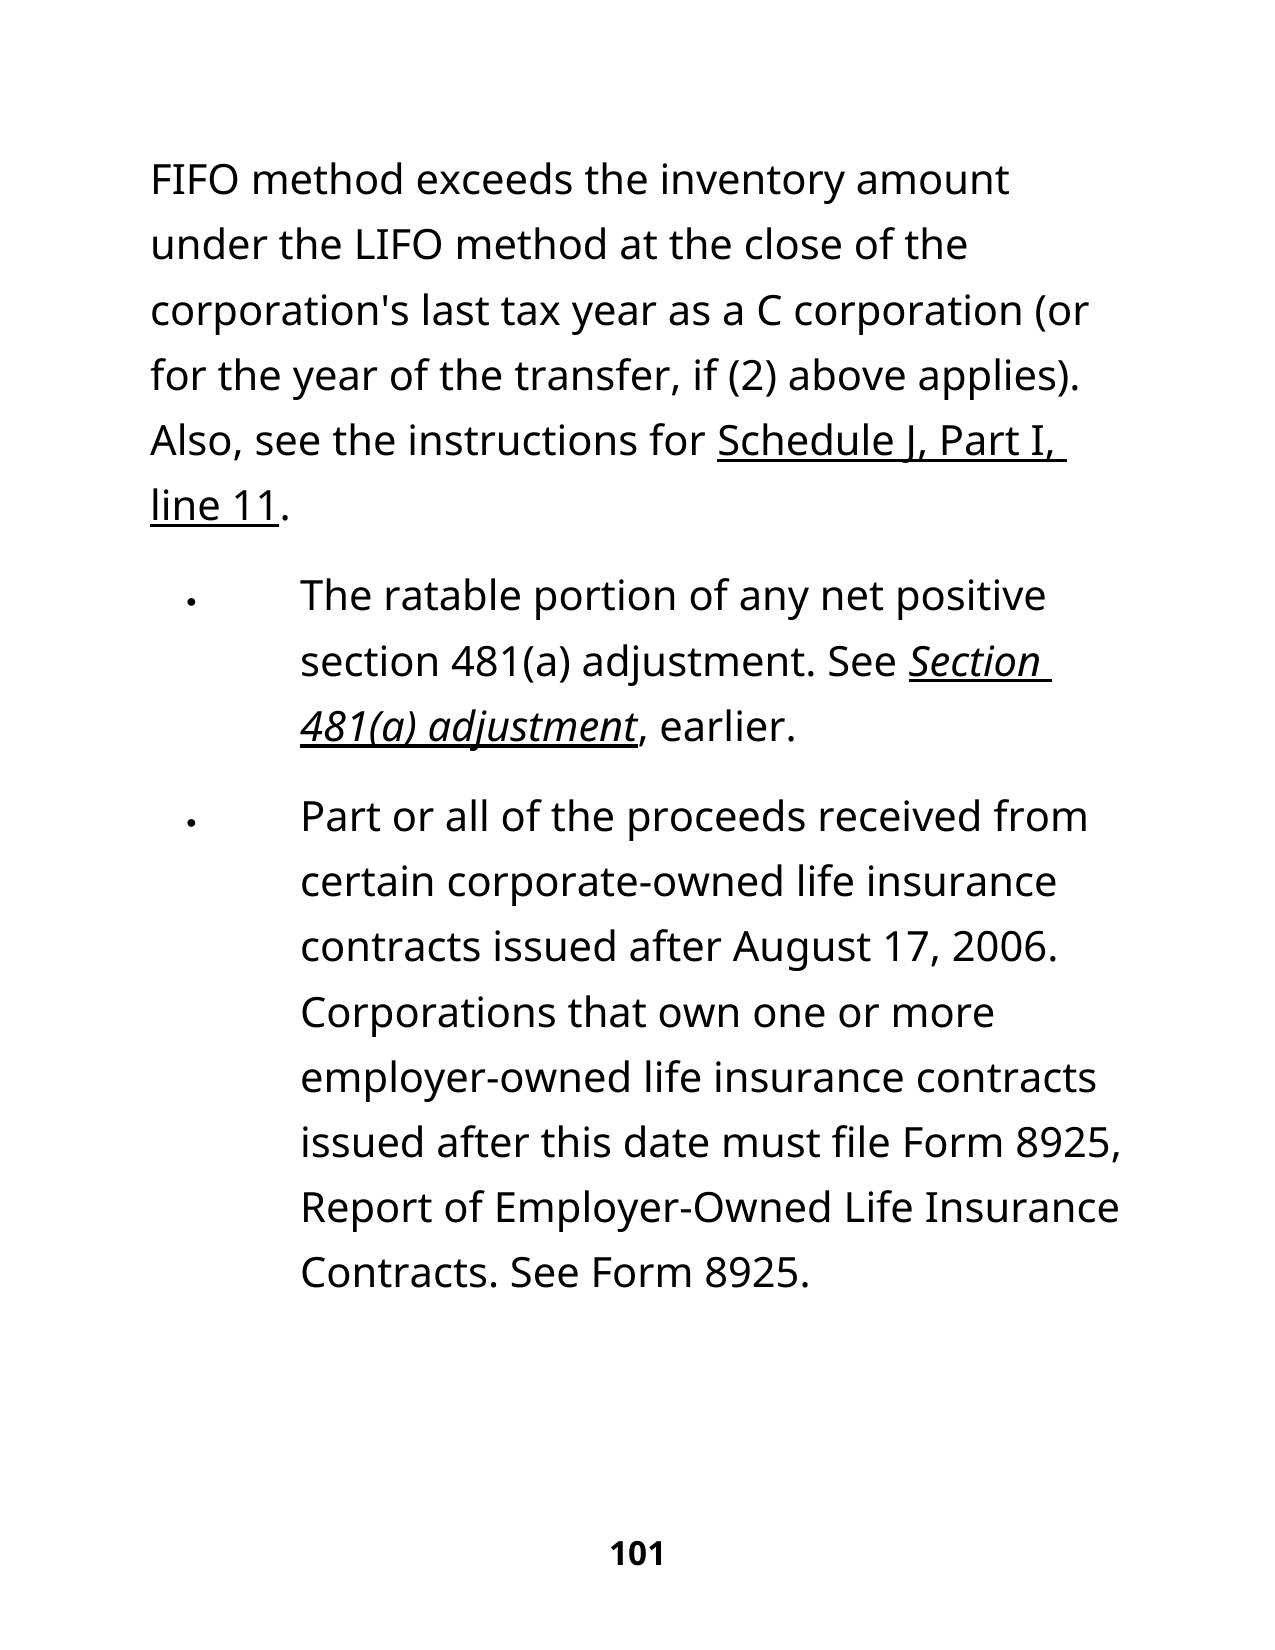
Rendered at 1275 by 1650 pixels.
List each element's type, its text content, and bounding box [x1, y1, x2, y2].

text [150, 150, 1125, 533]
text The ratable portion of any net positive section 481(a) adjustment. See Section 481(a) adjustment, earlier. [187, 566, 1125, 753]
text Part or all of the proceeds received from certain corporate-owned life insurance contracts issued after August 17, 2006. Corporations that own one or more employer-owned life insurance contracts issued after this date must file Form 8925, Report of Employer-Owned Life Insurance Contracts. See Form 8925. [187, 787, 1125, 1300]
